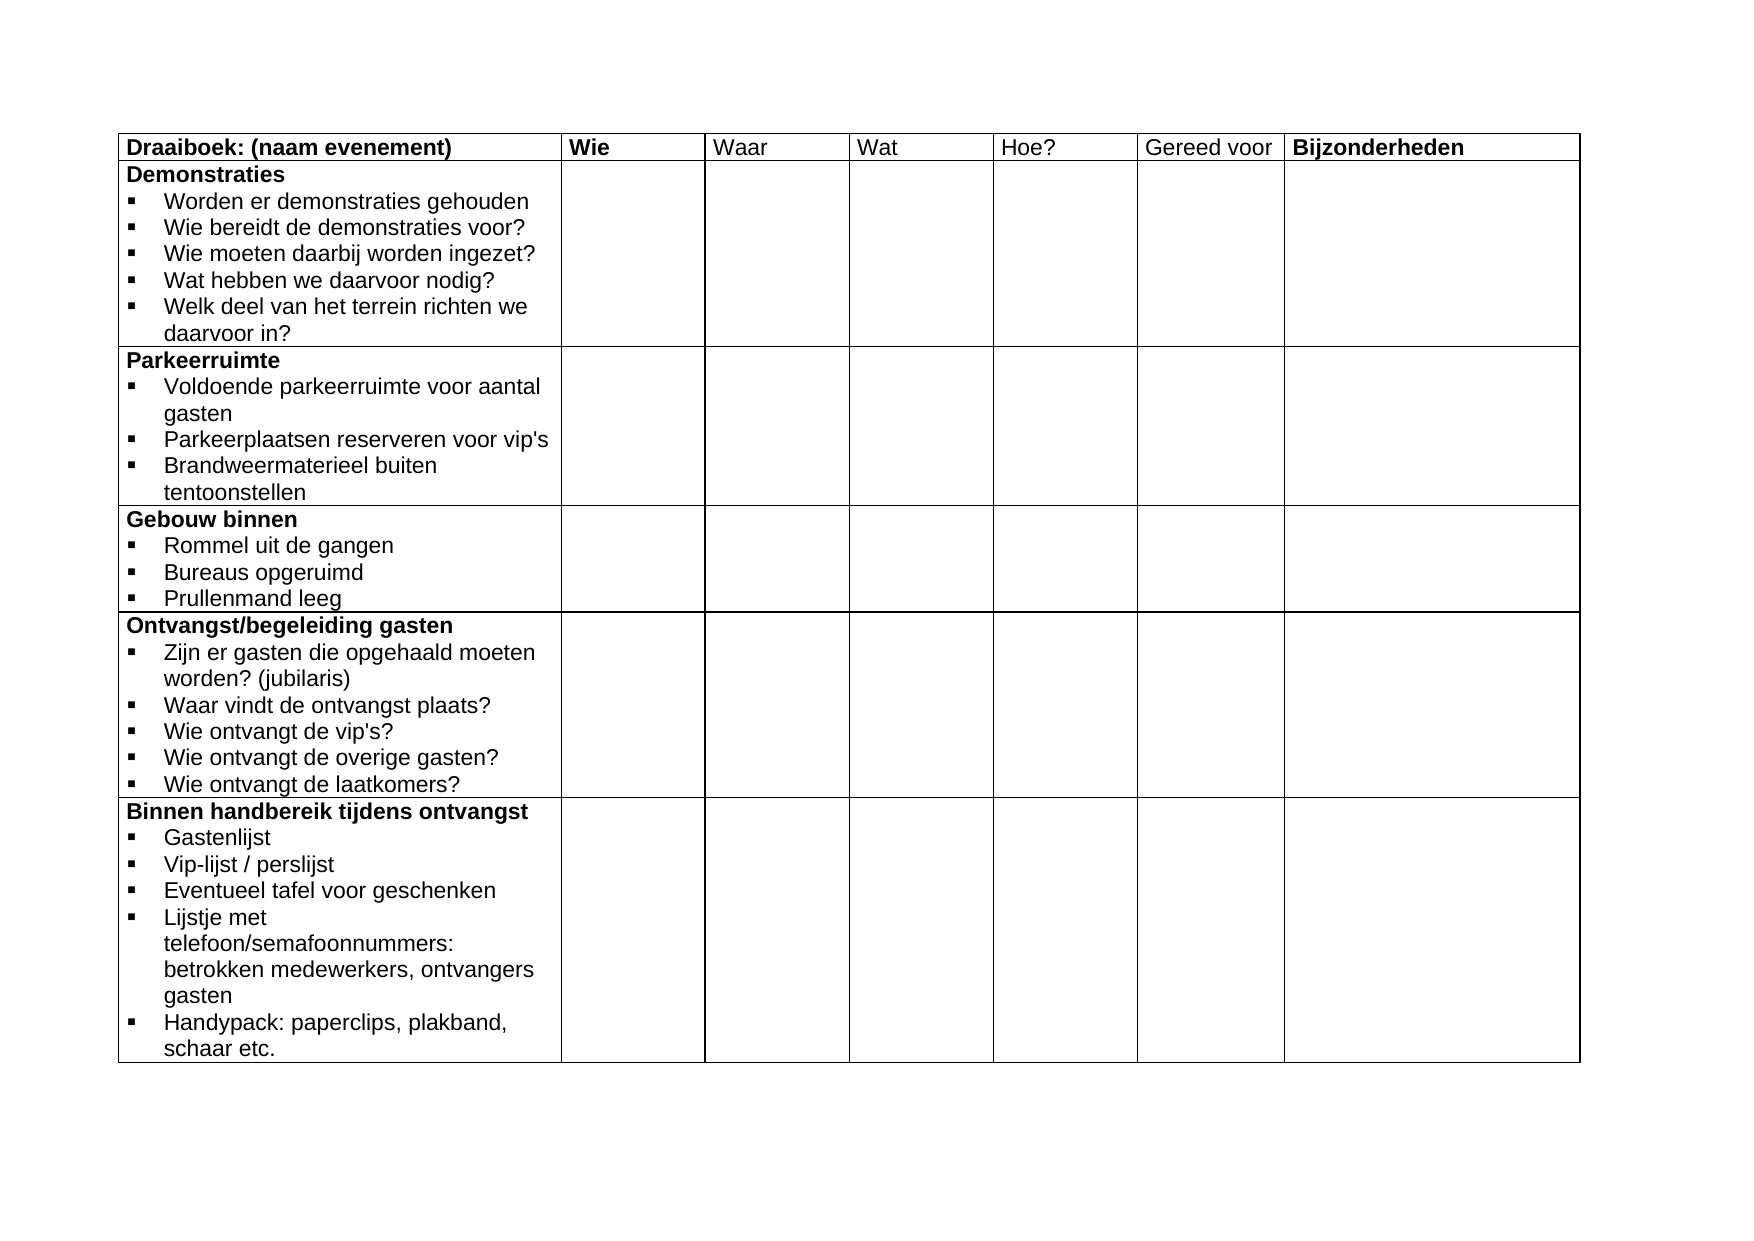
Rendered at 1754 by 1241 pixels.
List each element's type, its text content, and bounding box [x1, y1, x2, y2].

table_cell [850, 613, 993, 797]
table_cell [1138, 506, 1284, 611]
table_cell [706, 161, 849, 346]
table_cell [850, 161, 993, 346]
table_cell Gebouw binnen Rommel uit de gangen Bureaus opgeruimd Prullenmand leeg [119, 506, 561, 611]
table_cell [562, 613, 704, 797]
table_header Draaiboek: (naam evenement) [119, 134, 561, 160]
table_cell Binnen handbereik tijdens ontvangst Gastenlijst Vip-lijst / perslijst Eventueel tafel voor geschenken Lijstje met telefoon/semafoonnummers: betrokken medewerkers, ontvangers gasten Handypack: paperclips, plakband, schaar etc. [119, 798, 561, 1062]
table_cell [706, 347, 849, 505]
table_cell [1138, 161, 1284, 346]
table_cell [994, 506, 1137, 611]
table_cell [706, 506, 849, 611]
table_header Waar [706, 134, 849, 160]
table_header Gereed voor [1138, 134, 1284, 160]
table_cell [706, 798, 849, 1062]
table_cell [1285, 613, 1579, 797]
table_header Wat [850, 134, 993, 160]
table_cell [562, 506, 704, 611]
table_header Bijzonderheden [1285, 134, 1579, 160]
table_cell [850, 347, 993, 505]
table_cell Ontvangst/begeleiding gasten Zijn er gasten die opgehaald moeten worden? (jubilaris) Waar vindt de ontvangst plaats? Wie ontvangt de vip's? Wie ontvangt de overige gasten? Wie ontvangt de laatkomers? [119, 613, 561, 797]
table_cell [850, 506, 993, 611]
table_cell [706, 613, 849, 797]
table_cell [562, 161, 704, 346]
table_cell [1138, 798, 1284, 1062]
table_cell [850, 798, 993, 1062]
table_cell [1285, 506, 1579, 611]
table_cell [994, 798, 1137, 1062]
table_cell [1285, 798, 1579, 1062]
table_header Hoe? [994, 134, 1137, 160]
table_cell Demonstraties Worden er demonstraties gehouden Wie bereidt de demonstraties voor? Wie moeten daarbij worden ingezet? Wat hebben we daarvoor nodig? Welk deel van het terrein richten we daarvoor in? [119, 161, 561, 346]
table_cell [1138, 347, 1284, 505]
table_header Wie [562, 134, 704, 160]
table_cell [1285, 161, 1579, 346]
table_cell [994, 613, 1137, 797]
table_cell [1285, 347, 1579, 505]
table_cell Parkeerruimte Voldoende parkeerruimte voor aantal gasten Parkeerplaatsen reserveren voor vip's Brandweermaterieel buiten tentoonstellen [119, 347, 561, 505]
table_cell [562, 798, 704, 1062]
table_cell [994, 347, 1137, 505]
table_cell [994, 161, 1137, 346]
table_cell [1138, 613, 1284, 797]
table_cell [562, 347, 704, 505]
